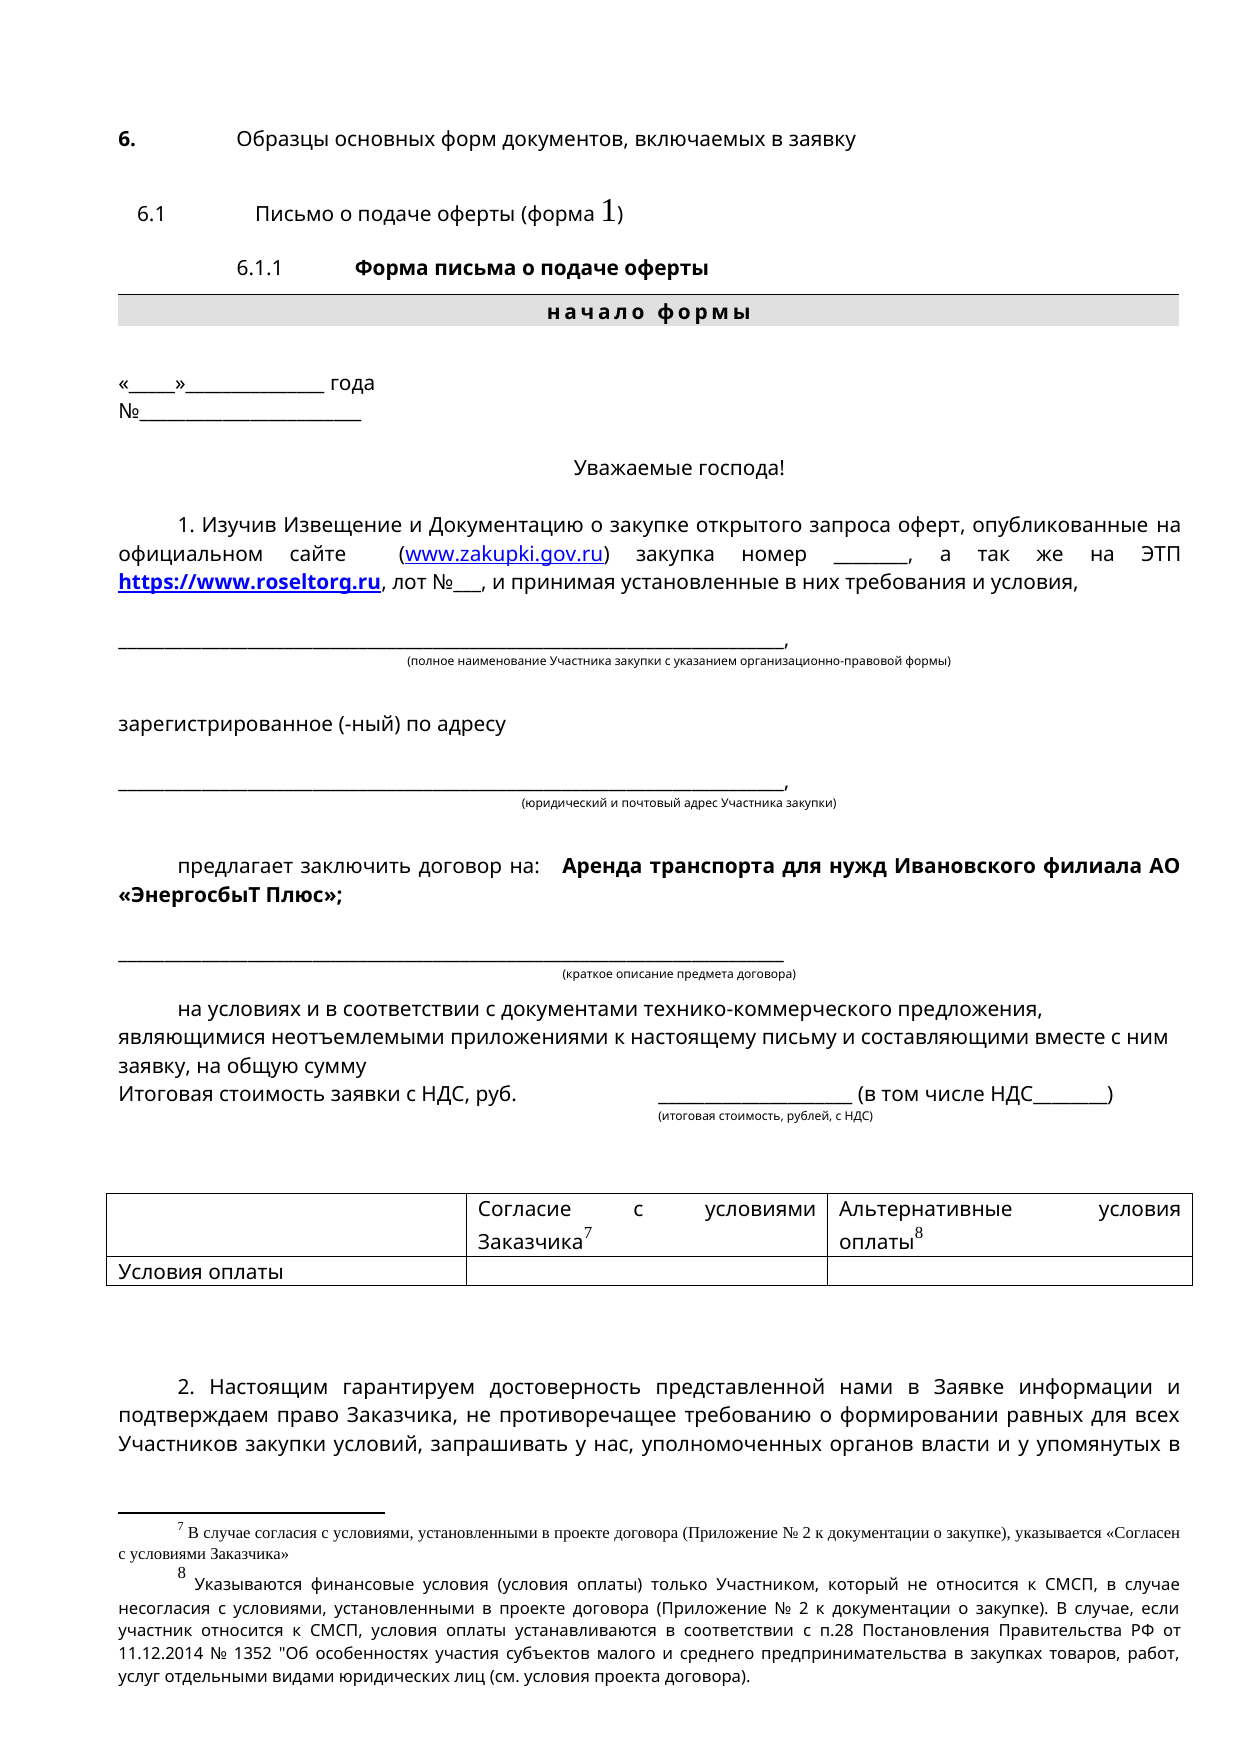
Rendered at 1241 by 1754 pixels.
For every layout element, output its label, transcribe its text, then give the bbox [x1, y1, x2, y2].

text на условиях и в соответствии с документами технико-коммерческого предложения, являющимися неотъемлемыми приложениями к настоящему письму и составляющими вместе с ним заявку, на общую сумму [118, 994, 1181, 1079]
text «_____»_______________ года [118, 368, 635, 397]
list Форма письма о подаче оферты [236, 253, 1181, 282]
subtitle Образцы основных форм документов, включаемых в заявку [118, 124, 1181, 152]
text 1. Изучив Извещение и Документацию о закупке открытого запроса оферт, опубликованные на официальном сайте (www.zakupki.gov.ru) закупка номер ________, а так же на ЭТП https://www.roseltorg.ru, лот №___, и принимая установленные в них требования и условия, [118, 510, 1181, 596]
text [118, 1372, 1181, 1457]
text начало формы [118, 295, 1179, 326]
text зарегистрированное (-ный) по адресу [118, 709, 1181, 738]
text ________________________________________________________________________, [118, 624, 1181, 653]
table_cell [467, 1257, 827, 1285]
text (полное наименование Участника закупки с указанием организационно-правовой формы) [118, 653, 1181, 681]
table_header _____________________ (в том числе НДС________) (итоговая стоимость, рублей, с НДС) [647, 1079, 1187, 1136]
text Уважаемые господа! [118, 453, 1181, 482]
text ________________________________________________________________________, [118, 766, 1181, 795]
text (краткое описание предмета договора) [118, 965, 1181, 994]
text ________________________________________________________________________ [118, 937, 1181, 965]
subtitle Письмо о подаче оферты (форма 1) [137, 190, 1181, 228]
text (юридический и почтовый адрес Участника закупки) [118, 795, 1181, 823]
text предлагает заключить договор на: Аренда транспорта для нужд Ивановского филиала АО «ЭнергосбыТ Плюс»; [118, 852, 1181, 908]
table_header [107, 1194, 466, 1256]
table_header Итоговая стоимость заявки с НДС, руб. [107, 1079, 647, 1136]
table_cell [828, 1257, 1192, 1285]
text №________________________ [118, 397, 635, 425]
table_header Альтернативные условия оплаты [828, 1194, 1192, 1256]
table_header Согласие с условиями Заказчика [467, 1194, 827, 1256]
table_cell Условия оплаты [107, 1257, 466, 1285]
